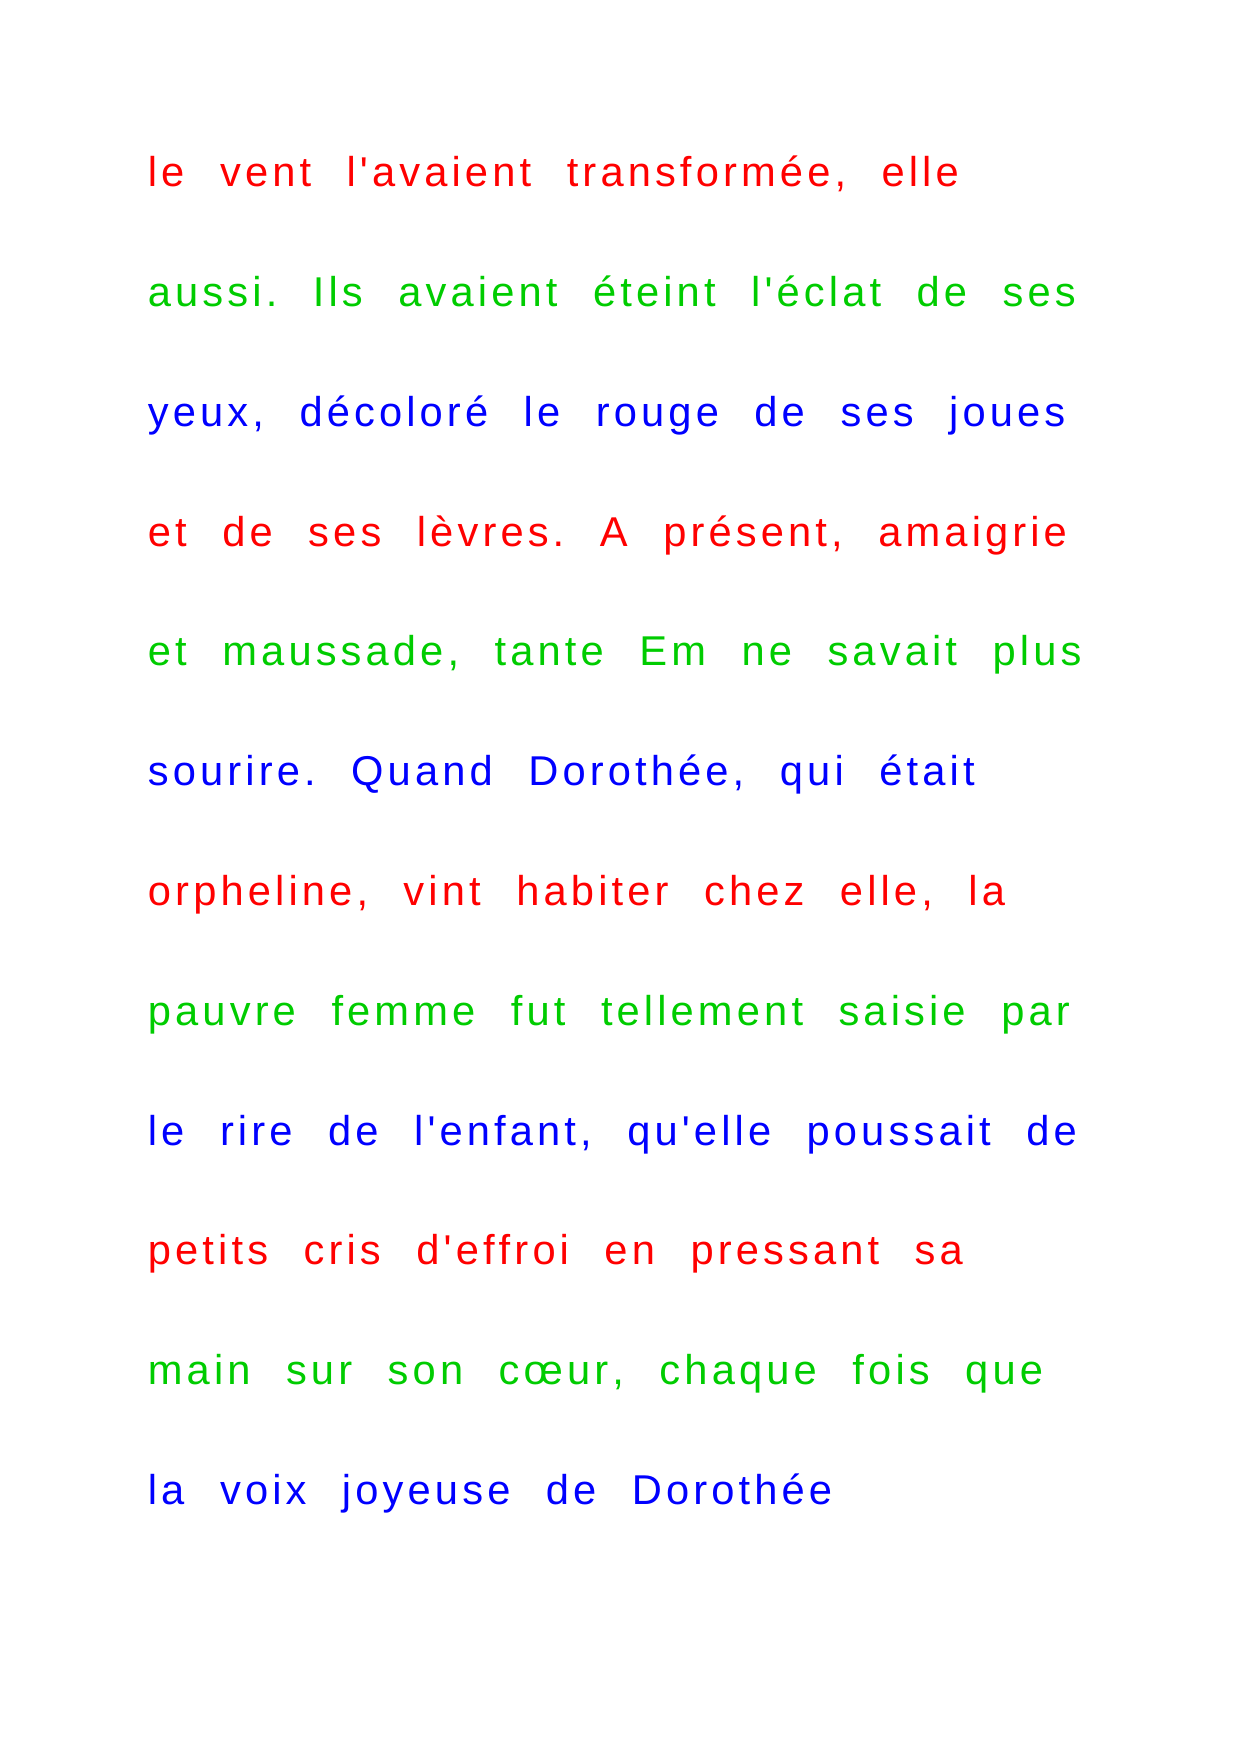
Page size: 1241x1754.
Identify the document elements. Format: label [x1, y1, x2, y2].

text [148, 148, 1093, 1513]
